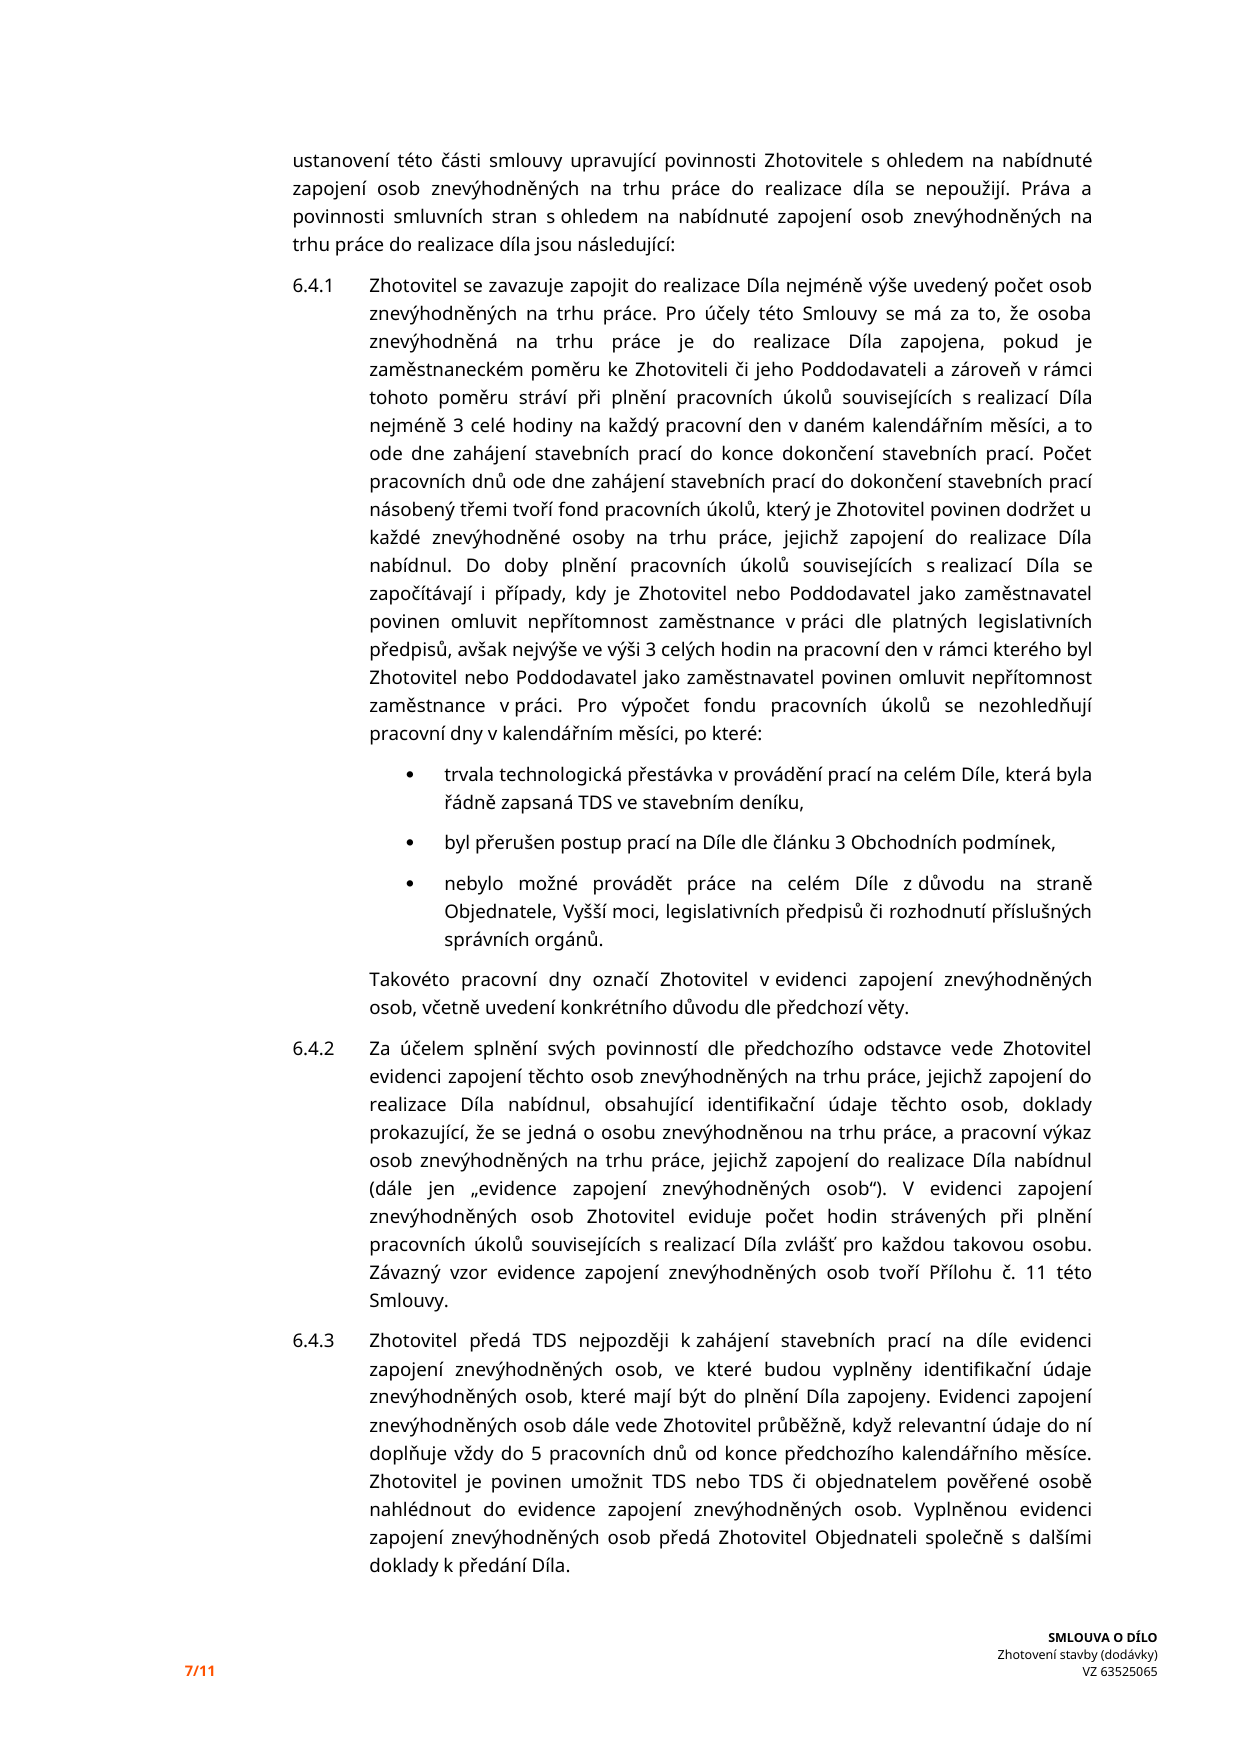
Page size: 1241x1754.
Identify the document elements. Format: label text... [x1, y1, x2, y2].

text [216, 147, 1093, 257]
text Za účelem splnění svých povinností dle předchozího odstavce vede Zhotovitel evidenci zapojení těchto osob znevýhodněných na trhu práce, jejichž zapojení do realizace Díla nabídnul, obsahující identifikační údaje těchto osob, doklady prokazující, že se jedná o osobu znevýhodněnou na trhu práce, a pracovní výkaz osob znevýhodněných na trhu práce, jejichž zapojení do realizace Díla nabídnul (dále jen „evidence zapojení znevýhodněných osob“). V evidenci zapojení znevýhodněných osob Zhotovitel eviduje počet hodin strávených při plnění pracovních úkolů souvisejících s realizací Díla zvlášť pro každou takovou osobu. Závazný vzor evidence zapojení znevýhodněných osob tvoří Přílohu č. 11 této Smlouvy. [292, 1035, 1093, 1313]
list Takovéto pracovní dny označí Zhotovitel v evidenci zapojení znevýhodněných osob, včetně uvedení konkrétního důvodu dle předchozí věty. [369, 967, 1093, 1020]
list Zhotovitel se zavazuje zapojit do realizace Díla nejméně výše uvedený počet osob znevýhodněných na trhu práce. Pro účely této Smlouvy se má za to, že osoba znevýhodněná na trhu práce je do realizace Díla zapojena, pokud je zaměstnaneckém poměru ke Zhotoviteli či jeho Poddodavateli a zároveň v rámci tohoto poměru stráví při plnění pracovních úkolů souvisejících s realizací Díla nejméně 3 celé hodiny na každý pracovní den v daném kalendářním měsíci, a to ode dne zahájení stavebních prací do konce dokončení stavebních prací. Počet pracovních dnů ode dne zahájení stavebních prací do dokončení stavebních prací násobený třemi tvoří fond pracovních úkolů, který je Zhotovitel povinen dodržet u každé znevýhodněné osoby na trhu práce, jejichž zapojení do realizace Díla nabídnul. Do doby plnění pracovních úkolů souvisejících s realizací Díla se započítávají i případy, kdy je Zhotovitel nebo Poddodavatel jako zaměstnavatel povinen omluvit nepřítomnost zaměstnance v práci dle platných legislativních předpisů, avšak nejvýše ve výši 3 celých hodin na pracovní den v rámci kterého byl Zhotovitel nebo Poddodavatel jako zaměstnavatel povinen omluvit nepřítomnost zaměstnance v práci. Pro výpočet fondu pracovních úkolů se nezohledňují pracovní dny v kalendářním měsíci, po které: [292, 272, 1093, 746]
text Zhotovitel předá TDS nejpozději k zahájení stavebních prací na díle evidenci zapojení znevýhodněných osob, ve které budou vyplněny identifikační údaje znevýhodněných osob, které mají být do plnění Díla zapojeny. Evidenci zapojení znevýhodněných osob dále vede Zhotovitel průběžně, když relevantní údaje do ní doplňuje vždy do 5 pracovních dnů od konce předchozího kalendářního měsíce. Zhotovitel je povinen umožnit TDS nebo TDS či objednatelem pověřené osobě nahlédnout do evidence zapojení znevýhodněných osob. Vyplněnou evidenci zapojení znevýhodněných osob předá Zhotovitel Objednateli společně s dalšími doklady k předání Díla. [292, 1328, 1093, 1577]
list byl přerušen postup prací na Díle dle článku 3 Obchodních podmínek, [407, 829, 1093, 855]
list nebylo možné provádět práce na celém Díle z důvodu na straně Objednatele, Vyšší moci, legislativních předpisů či rozhodnutí příslušných správních orgánů. [407, 870, 1093, 952]
list trvala technologická přestávka v provádění prací na celém Díle, která byla řádně zapsaná TDS ve stavebním deníku, [407, 761, 1093, 814]
